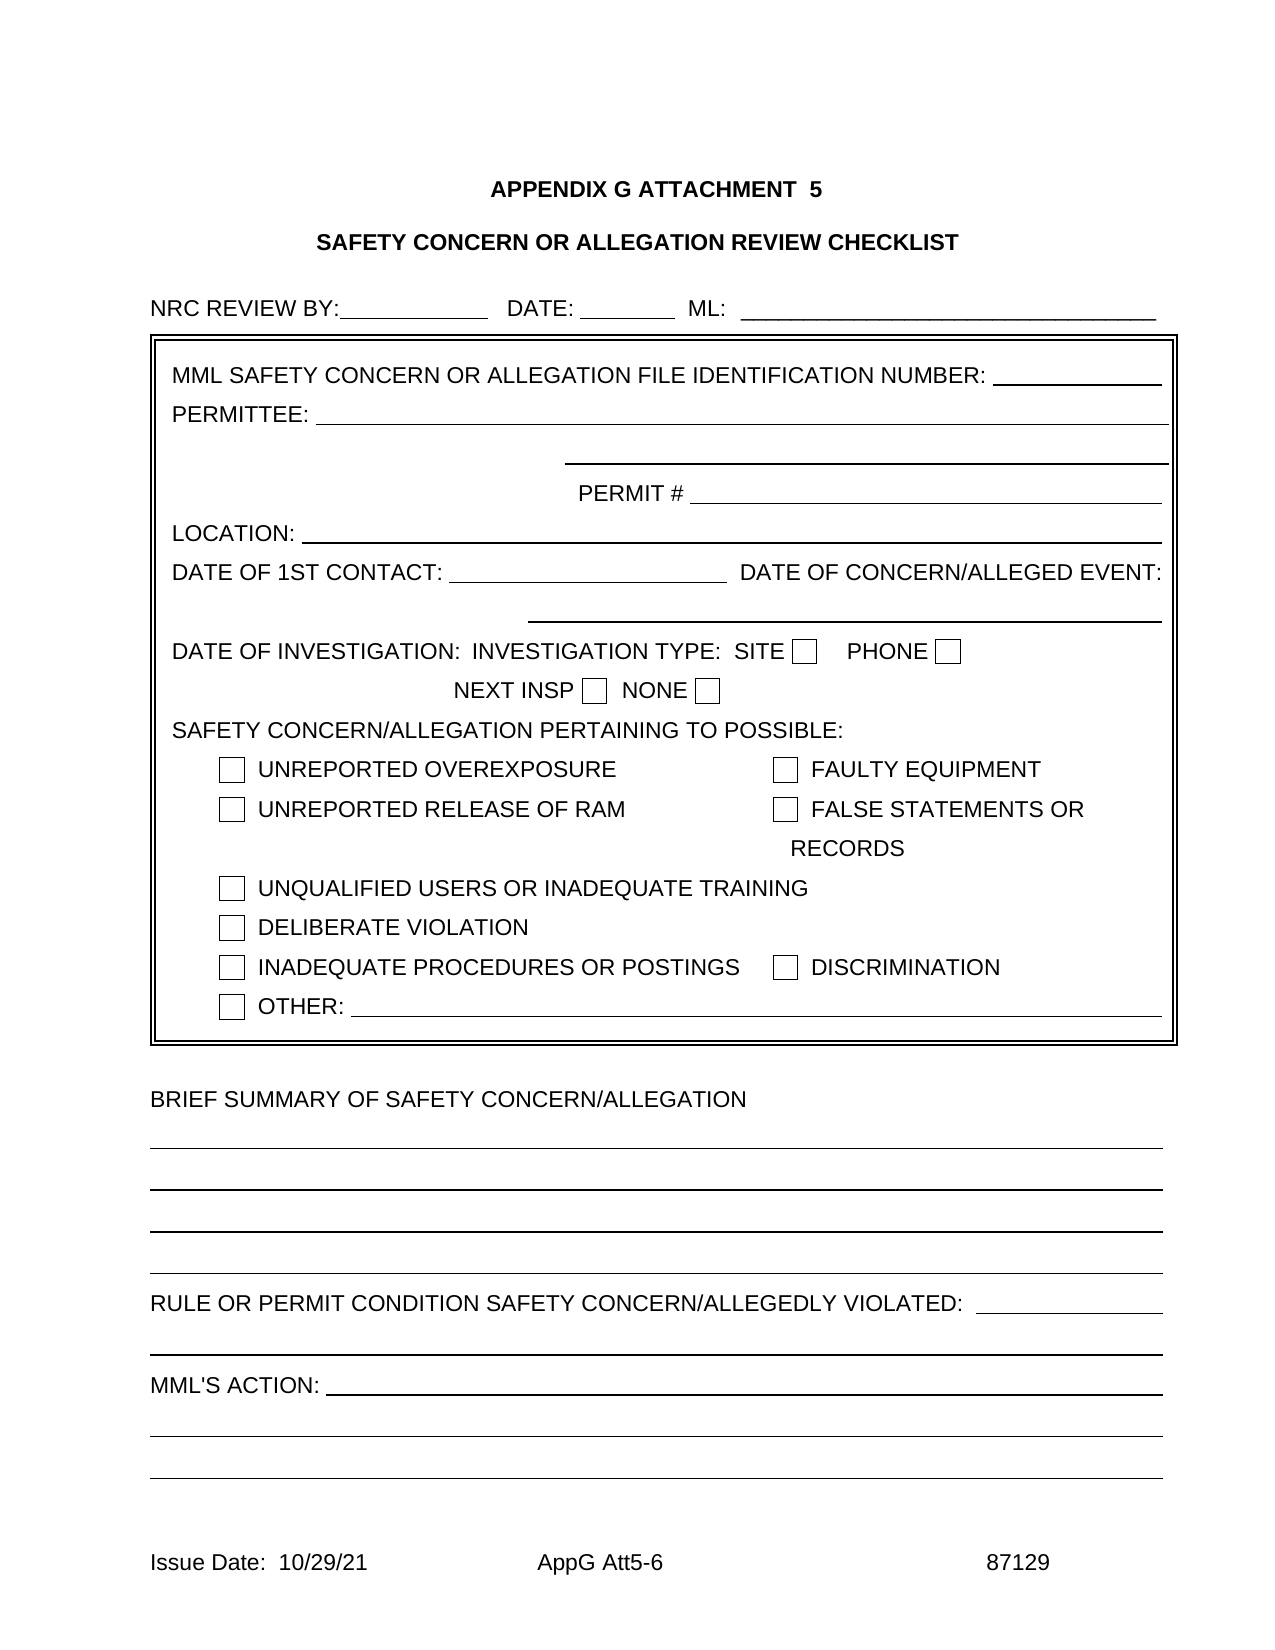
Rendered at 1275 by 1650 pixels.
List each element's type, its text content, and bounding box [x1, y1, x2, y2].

text MML'S ACTION: [150, 1372, 1125, 1398]
text SAFETY CONCERN OR ALLEGATION REVIEW CHECKLIST [150, 229, 1125, 255]
text BRIEF SUMMARY OF SAFETY CONCERN/ALLEGATION [150, 1086, 1125, 1148]
text RULE OR PERMIT CONDITION SAFETY CONCERN/ALLEGEDLY VIOLATED: [150, 1290, 1125, 1317]
text NRC REVIEW BY: DATE: ML: [150, 295, 1125, 321]
text APPENDIX G ATTACHMENT 5 [187, 176, 1125, 203]
table_header MML SAFETY CONCERN OR ALLEGATION FILE IDENTIFICATION NUMBER: PERMITTEE: PERMIT # LOCATION: DATE OF 1ST CONTACT: DATE OF CONCERN/ALLEGED EVENT: DATE OF INVESTIGATION: INVESTIGATION TYPE: SITE PHONE NEXT INSP NONE SAFETY CONCERN/ALLEGATION PERTAINING TO POSSIBLE: UNREPORTED OVEREXPOSURE FAULTY EQUIPMENT UNREPORTED RELEASE OF RAM FALSE STATEMENTS OR RECORDS UNQUALIFIED USERS OR INADEQUATE TRAINING DELIBERATE VIOLATION INADEQUATE PROCEDURES OR POSTINGS DISCRIMINATION OTHER: [153, 336, 1175, 1040]
